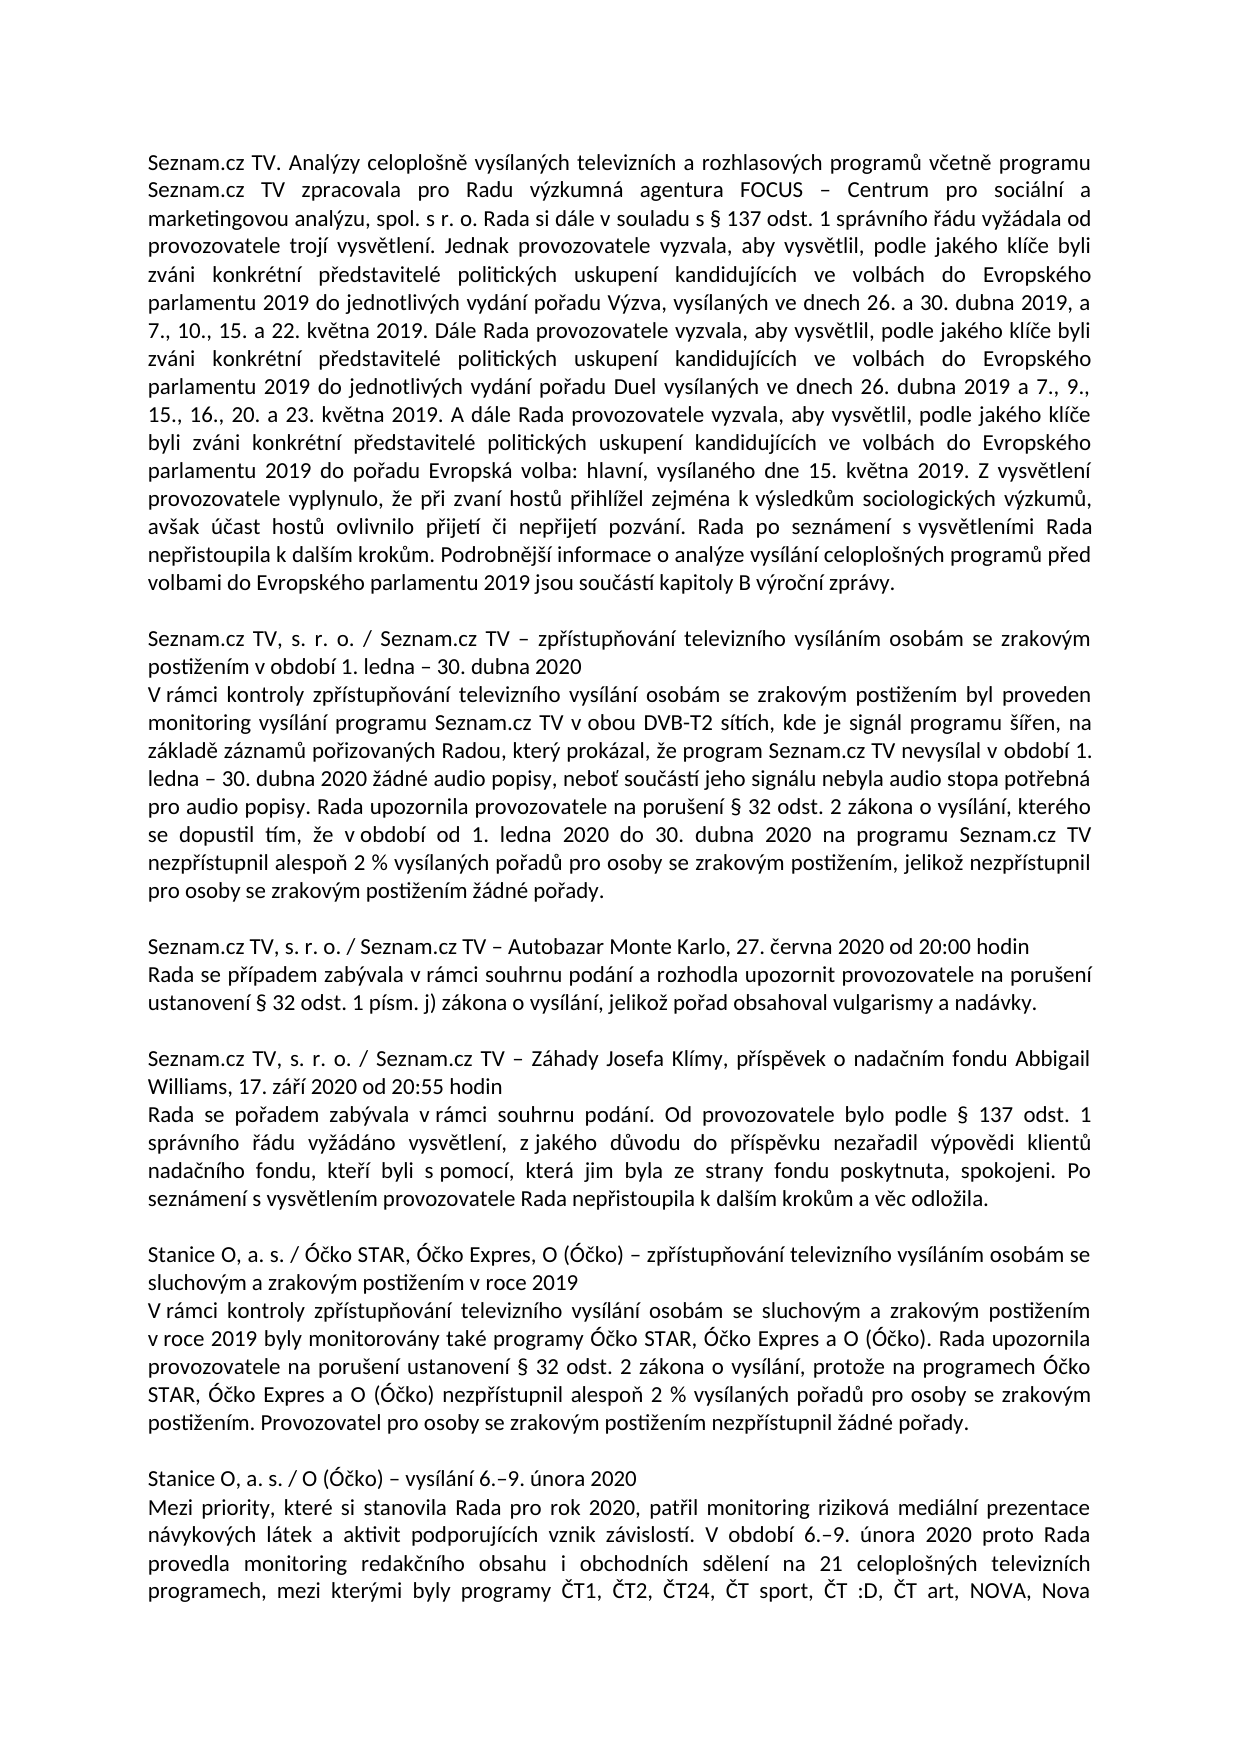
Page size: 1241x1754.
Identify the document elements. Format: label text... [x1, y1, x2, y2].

text Stanice O, a. s. / Óčko STAR, Óčko Expres, O (Óčko) – zpřístupňování televizního vysíláním osobám se sluchovým a zrakovým postižením v roce 2019 [148, 1240, 1093, 1296]
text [148, 1493, 1093, 1605]
text V rámci kontroly zpřístupňování televizního vysílání osobám se zrakovým postižením byl proveden monitoring vysílání programu Seznam.cz TV v obou DVB-T2 sítích, kde je signál programu šířen, na základě záznamů pořizovaných Radou, který prokázal, že program Seznam.cz TV nevysílal v období 1. ledna – 30. dubna 2020 žádné audio popisy, neboť součástí jeho signálu nebyla audio stopa potřebná pro audio popisy. Rada upozornila provozovatele na porušení § 32 odst. 2 zákona o vysílání, kterého se dopustil tím, že v období od 1. ledna 2020 do 30. dubna 2020 na programu Seznam.cz TV nezpřístupnil alespoň 2 % vysílaných pořadů pro osoby se zrakovým postižením, jelikož nezpřístupnil pro osoby se zrakovým postižením žádné pořady. [148, 680, 1093, 904]
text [148, 148, 1093, 596]
text Seznam.cz TV, s. r. o. / Seznam.cz TV – zpřístupňování televizního vysíláním osobám se zrakovým postižením v období 1. ledna – 30. dubna 2020 [148, 624, 1093, 680]
text Rada se případem zabývala v rámci souhrnu podání a rozhodla upozornit provozovatele na porušení ustanovení § 32 odst. 1 písm. j) zákona o vysílání, jelikož pořad obsahoval vulgarismy a nadávky. [148, 960, 1093, 1016]
text Seznam.cz TV, s. r. o. / Seznam.cz TV – Záhady Josefa Klímy, příspěvek o nadačním fondu Abbigail Williams, 17. září 2020 od 20:55 hodin [148, 1044, 1093, 1100]
text V rámci kontroly zpřístupňování televizního vysílání osobám se sluchovým a zrakovým postižením v roce 2019 byly monitorovány také programy Óčko STAR, Óčko Expres a O (Óčko). Rada upozornila provozovatele na porušení ustanovení § 32 odst. 2 zákona o vysílání, protože na programech Óčko STAR, Óčko Expres a O (Óčko) nezpřístupnil alespoň 2 % vysílaných pořadů pro osoby se zrakovým postižením. Provozovatel pro osoby se zrakovým postižením nezpřístupnil žádné pořady. [148, 1296, 1093, 1437]
text Stanice O, a. s. / O (Óčko) – vysílání 6.–9. února 2020 [148, 1464, 1093, 1493]
text Rada se pořadem zabývala v rámci souhrnu podání. Od provozovatele bylo podle § 137 odst. 1 správního řádu vyžádáno vysvětlení, z jakého důvodu do příspěvku nezařadil výpovědi klientů nadačního fondu, kteří byli s pomocí, která jim byla ze strany fondu poskytnuta, spokojeni. Po seznámení s vysvětlením provozovatele Rada nepřistoupila k dalším krokům a věc odložila. [148, 1100, 1093, 1212]
text Seznam.cz TV, s. r. o. / Seznam.cz TV – Autobazar Monte Karlo, 27. června 2020 od 20:00 hodin [148, 932, 1093, 960]
